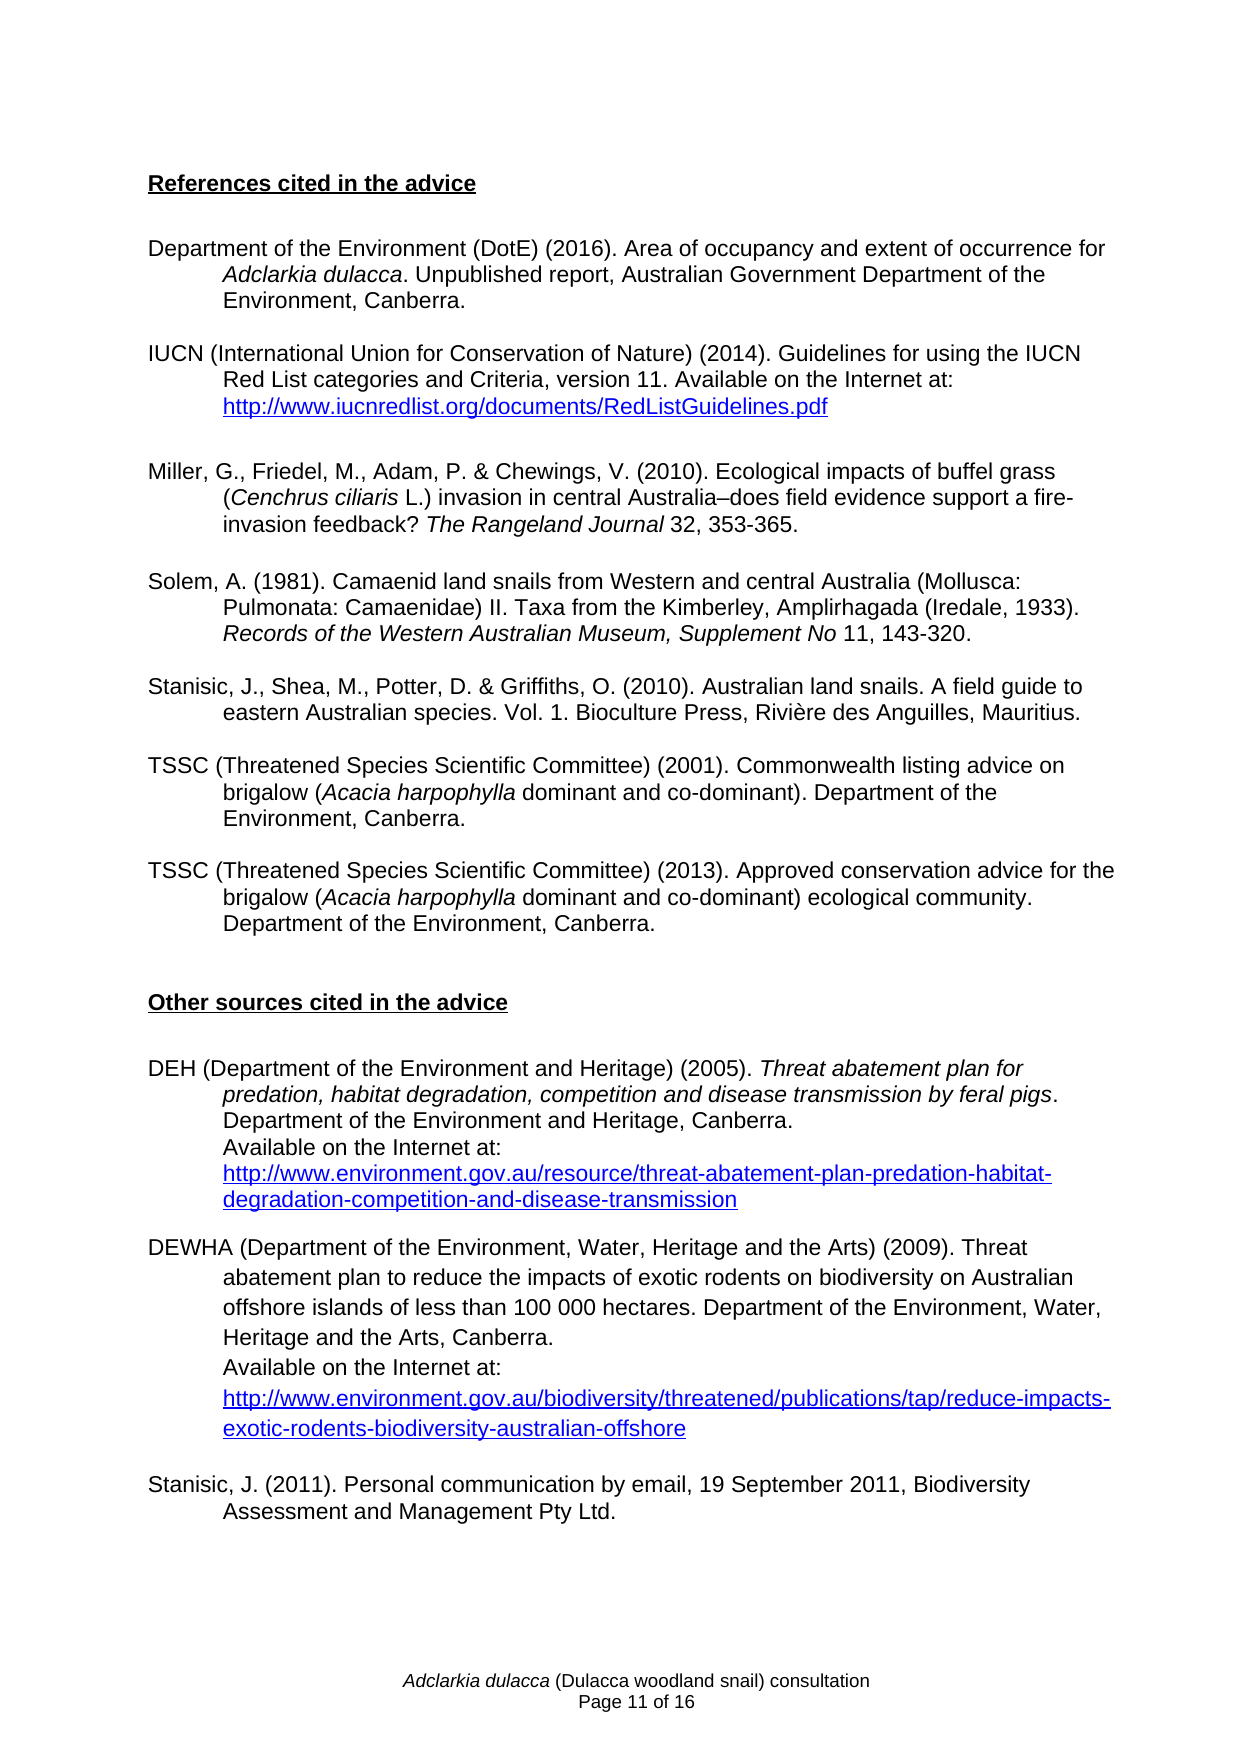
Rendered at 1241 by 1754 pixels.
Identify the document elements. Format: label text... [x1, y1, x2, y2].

text IUCN (International Union for Conservation of Nature) (2014). Guidelines for using the IUCN Red List categories and Criteria, version 11. Available on the Internet at: [148, 340, 1125, 393]
text Stanisic, J. (2011). Personal communication by email, 19 September 2011, Biodiversity Assessment and Management Pty Ltd. [148, 1471, 1125, 1524]
text TSSC (Threatened Species Scientific Committee) (2001). Commonwealth listing advice on brigalow (Acacia harpophylla dominant and co-dominant). Department of the Environment, Canberra. [148, 752, 1125, 831]
text Stanisic, J., Shea, M., Potter, D. & Griffiths, O. (2010). Australian land snails. A field guide to eastern Australian species. Vol. 1. Bioculture Press, Rivière des Anguilles, Mauritius. [148, 673, 1125, 726]
text TSSC (Threatened Species Scientific Committee) (2013). Approved conservation advice for the brigalow (Acacia harpophylla dominant and co-dominant) ecological community. Department of the Environment, Canberra. [148, 857, 1125, 937]
text Miller, G., Friedel, M., Adam, P. & Chewings, V. (2010). Ecological impacts of buffel grass (Cenchrus ciliaris L.) invasion in central Australia–does field evidence support a fire-invasion feedback? The Rangeland Journal 32, 353-365. [148, 458, 1125, 537]
text DEH (Department of the Environment and Heritage) (2005). Threat abatement plan for predation, habitat degradation, competition and disease transmission by feral pigs. Department of the Environment and Heritage, Canberra. Available on the Internet at: http://www.environment.gov.au/resource/threat-abatement-plan-predation-habitat-degradation-competition-and-disease-transmission [148, 1054, 1125, 1213]
text Available on the Internet at: http://www.environment.gov.au/biodiversity/threatened/publications/tap/reduce-impacts-exotic-rodents-biodiversity-australian-offshore [223, 1354, 1125, 1441]
text Department of the Environment (DotE) (2016). Area of occupancy and extent of occurrence for Adclarkia dulacca. Unpublished report, Australian Government Department of the Environment, Canberra. [148, 235, 1125, 314]
text References cited in the advice [148, 169, 1125, 196]
text http://www.iucnredlist.org/documents/RedListGuidelines.pdf [223, 393, 1125, 419]
text DEWHA (Department of the Environment, Water, Heritage and the Arts) (2009). Threat abatement plan to reduce the impacts of exotic rodents on biodiversity on Australian offshore islands of less than 100 000 hectares. Department of the Environment, Water, Heritage and the Arts, Canberra. [148, 1233, 1125, 1350]
text Solem, A. (1981). Camaenid land snails from Western and central Australia (Mollusca: Pulmonata: Camaenidae) II. Taxa from the Kimberley, Amplirhagada (Iredale, 1933). Records of the Western Australian Museum, Supplement No 11, 143-320. [148, 568, 1125, 647]
text Other sources cited in the advice [148, 989, 1125, 1016]
